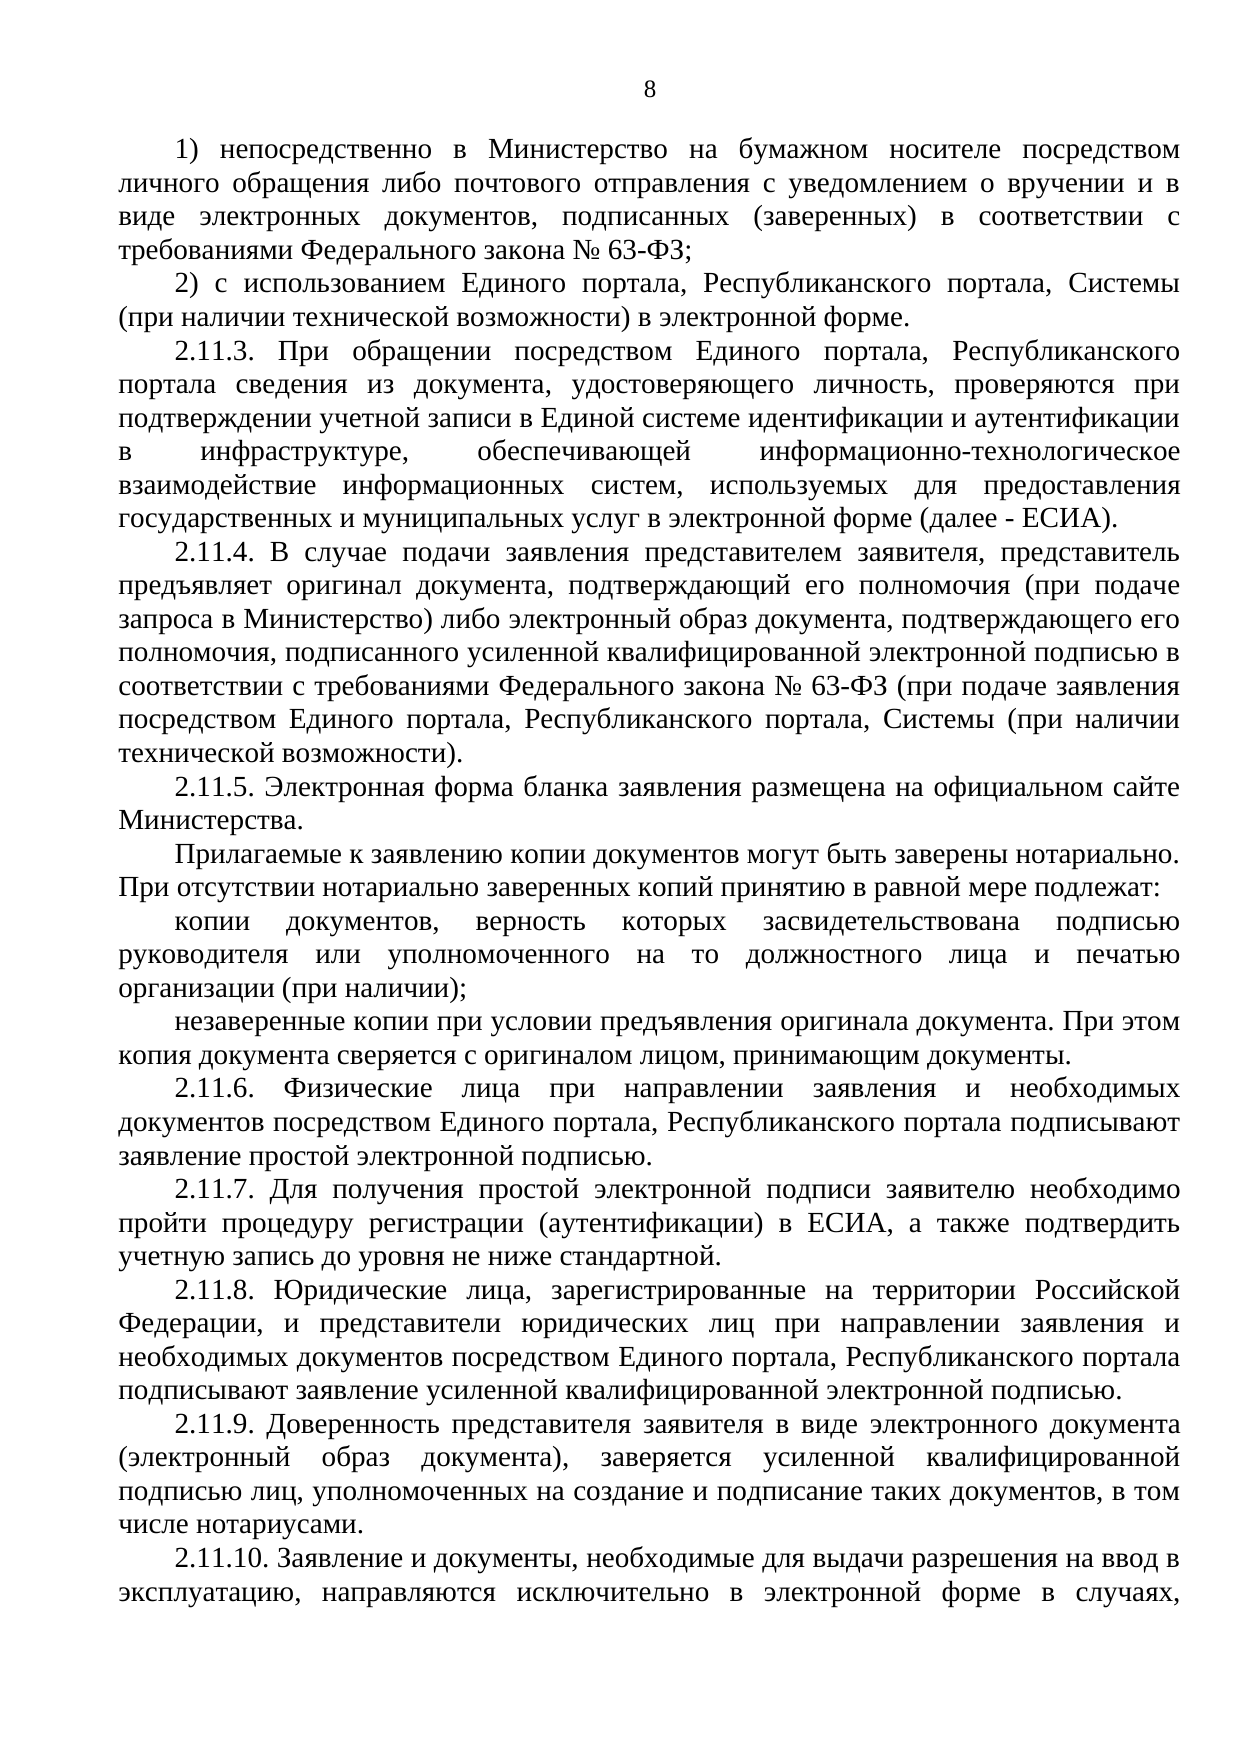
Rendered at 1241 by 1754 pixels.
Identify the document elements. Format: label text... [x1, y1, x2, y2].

text незаверенные копии при условии предъявления оригинала документа. При этом копия документа сверяется с оригиналом лицом, принимающим документы. [118, 1003, 1181, 1071]
text 2.11.8. Юридические лица, зарегистрированные на территории Российской Федерации, и представители юридических лиц при направлении заявления и необходимых документов посредством Единого портала, Республиканского портала подписывают заявление усиленной квалифицированной электронной подписью. [118, 1272, 1181, 1406]
text 2.11.4. В случае подачи заявления представителем заявителя, представитель предъявляет оригинал документа, подтверждающий его полномочия (при подаче запроса в Министерство) либо электронный образ документа, подтверждающего его полномочия, подписанного усиленной квалифицированной электронной подписью в соответствии с требованиями Федерального закона № 63-ФЗ (при подаче заявления посредством Единого портала, Республиканского портала, Системы (при наличии технической возможности). [118, 534, 1181, 769]
text 2.11.6. Физические лица при направлении заявления и необходимых документов посредством Единого портала, Республиканского портала подписывают заявление простой электронной подписью. [118, 1071, 1181, 1171]
text копии документов, верность которых засвидетельствована подписью руководителя или уполномоченного на то должностного лица и печатью организации (при наличии); [118, 903, 1181, 1003]
text 2) с использованием Единого портала, Республиканского портала, Системы (при наличии технической возможности) в электронной форме. [118, 266, 1181, 333]
text 2.11.9. Доверенность представителя заявителя в виде электронного документа (электронный образ документа), заверяется усиленной квалифицированной подписью лиц, уполномоченных на создание и подписание таких документов, в том числе нотариусами. [118, 1406, 1181, 1540]
text 2.11.3. При обращении посредством Единого портала, Республиканского портала сведения из документа, удостоверяющего личность, проверяются при подтверждении учетной записи в Единой системе идентификации и аутентификации в инфраструктуре, обеспечивающей информационно-технологическое взаимодействие информационных систем, используемых для предоставления государственных и муниципальных услуг в электронной форме (далее - ЕСИА). [118, 333, 1181, 534]
text Прилагаемые к заявлению копии документов могут быть заверены нотариально. При отсутствии нотариально заверенных копий принятию в равной мере подлежат: [118, 836, 1181, 903]
text 1) непосредственно в Министерство на бумажном носителе посредством личного обращения либо почтового отправления с уведомлением о вручении и в виде электронных документов, подписанных (заверенных) в соответствии с требованиями Федерального закона № 63-ФЗ; [118, 131, 1181, 266]
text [118, 1540, 1181, 1607]
text 2.11.5. Электронная форма бланка заявления размещена на официальном сайте Министерства. [118, 769, 1181, 836]
text 2.11.7. Для получения простой электронной подписи заявителю необходимо пройти процедуру регистрации (аутентификации) в ЕСИА, а также подтвердить учетную запись до уровня не ниже стандартной. [118, 1171, 1181, 1272]
